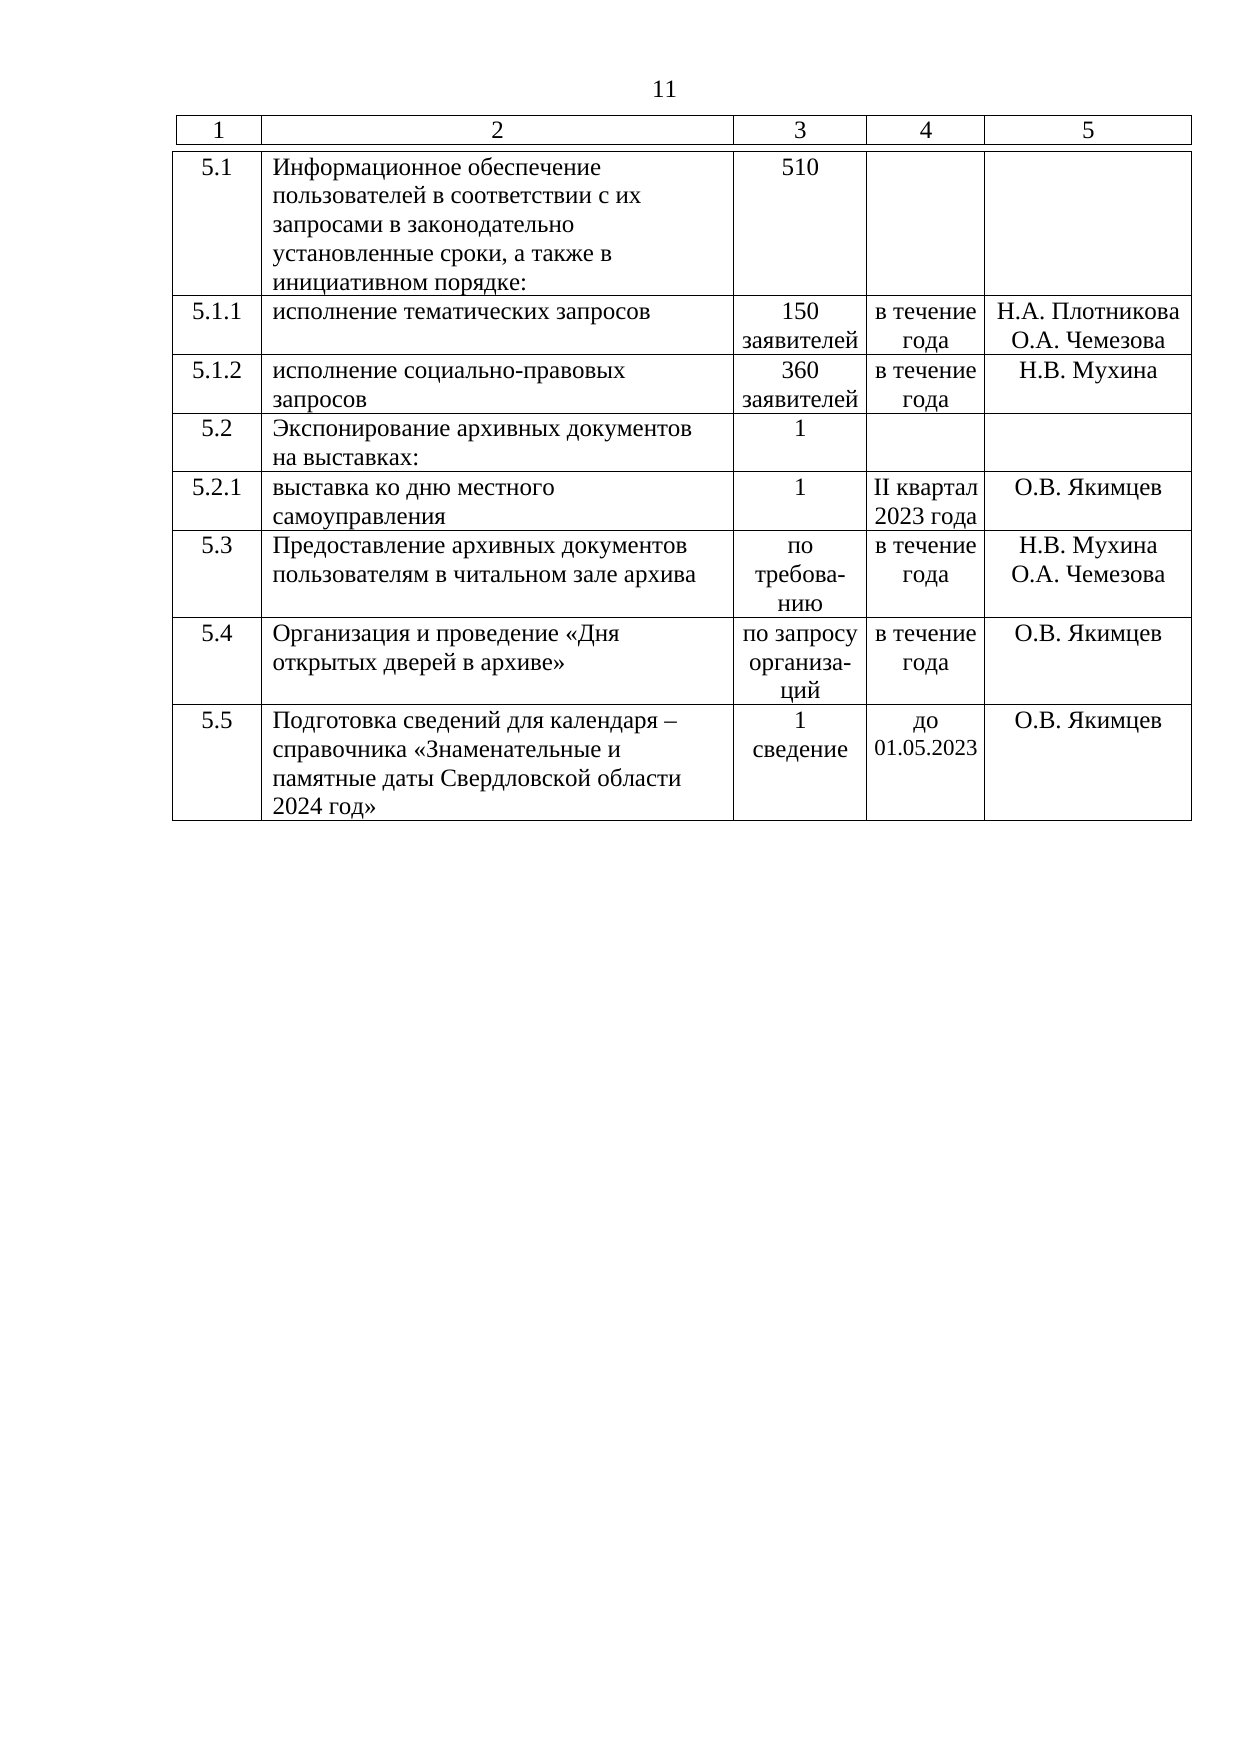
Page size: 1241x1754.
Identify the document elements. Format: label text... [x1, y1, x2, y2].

table_cell 5.1 [173, 152, 261, 295]
table_cell [985, 152, 1191, 295]
table_cell О.В. Якимцев [985, 472, 1191, 529]
table_cell в течение года [867, 618, 984, 704]
table_cell 5.3 [173, 531, 261, 617]
table_cell [985, 414, 1191, 471]
table_cell Экспонирование архивных документов на выставках: [262, 414, 733, 471]
table_cell 1 сведение [734, 705, 866, 820]
table_cell Предоставление архивных документов пользователям в читальном зале архива [262, 531, 733, 617]
table_cell 150 заявителей [734, 296, 866, 354]
table_cell в течение года [867, 531, 984, 617]
table_cell Н.В. Мухина О.А. Чемезова [985, 531, 1191, 617]
table_cell Подготовка сведений для календаря – справочника «Знаменательные и памятные даты Свердловской области 2024 год» [262, 705, 733, 820]
table_cell 5.2 [173, 414, 261, 471]
table_cell [867, 414, 984, 471]
table_cell по требова-нию [734, 531, 866, 617]
table_cell О.В. Якимцев [985, 705, 1191, 820]
table_cell 5.4 [173, 618, 261, 704]
table_cell исполнение тематических запросов [262, 296, 733, 354]
table_cell 5.1.2 [173, 355, 261, 412]
table_cell 510 [734, 152, 866, 295]
table_cell II квартал 2023 года [867, 472, 984, 529]
table_cell 5.1.1 [173, 296, 261, 354]
table_cell 5.2.1 [173, 472, 261, 529]
table_cell в течение года [867, 296, 984, 354]
table_cell до 01.05.2023 [867, 705, 984, 820]
table_cell исполнение социально-правовых запросов [262, 355, 733, 412]
table_cell 360 заявителей [734, 355, 866, 412]
table_cell Организация и проведение «Дня открытых дверей в архиве» [262, 618, 733, 704]
table_cell 5.5 [173, 705, 261, 820]
table_cell О.В. Якимцев [985, 618, 1191, 704]
table_cell выставка ко дню местного самоуправления [262, 472, 733, 529]
table_cell Н.В. Мухина [985, 355, 1191, 412]
table_cell в течение года [867, 355, 984, 412]
table_cell по запросу организа-ций [734, 618, 866, 704]
table_cell Информационное обеспечение пользователей в соответствии с их запросами в законодательно установленные сроки, а также в инициативном порядке: [262, 152, 733, 295]
table_cell 1 [734, 472, 866, 529]
table_cell Н.А. Плотникова О.А. Чемезова [985, 296, 1191, 354]
table_cell 1 [734, 414, 866, 471]
table_cell [867, 152, 984, 295]
